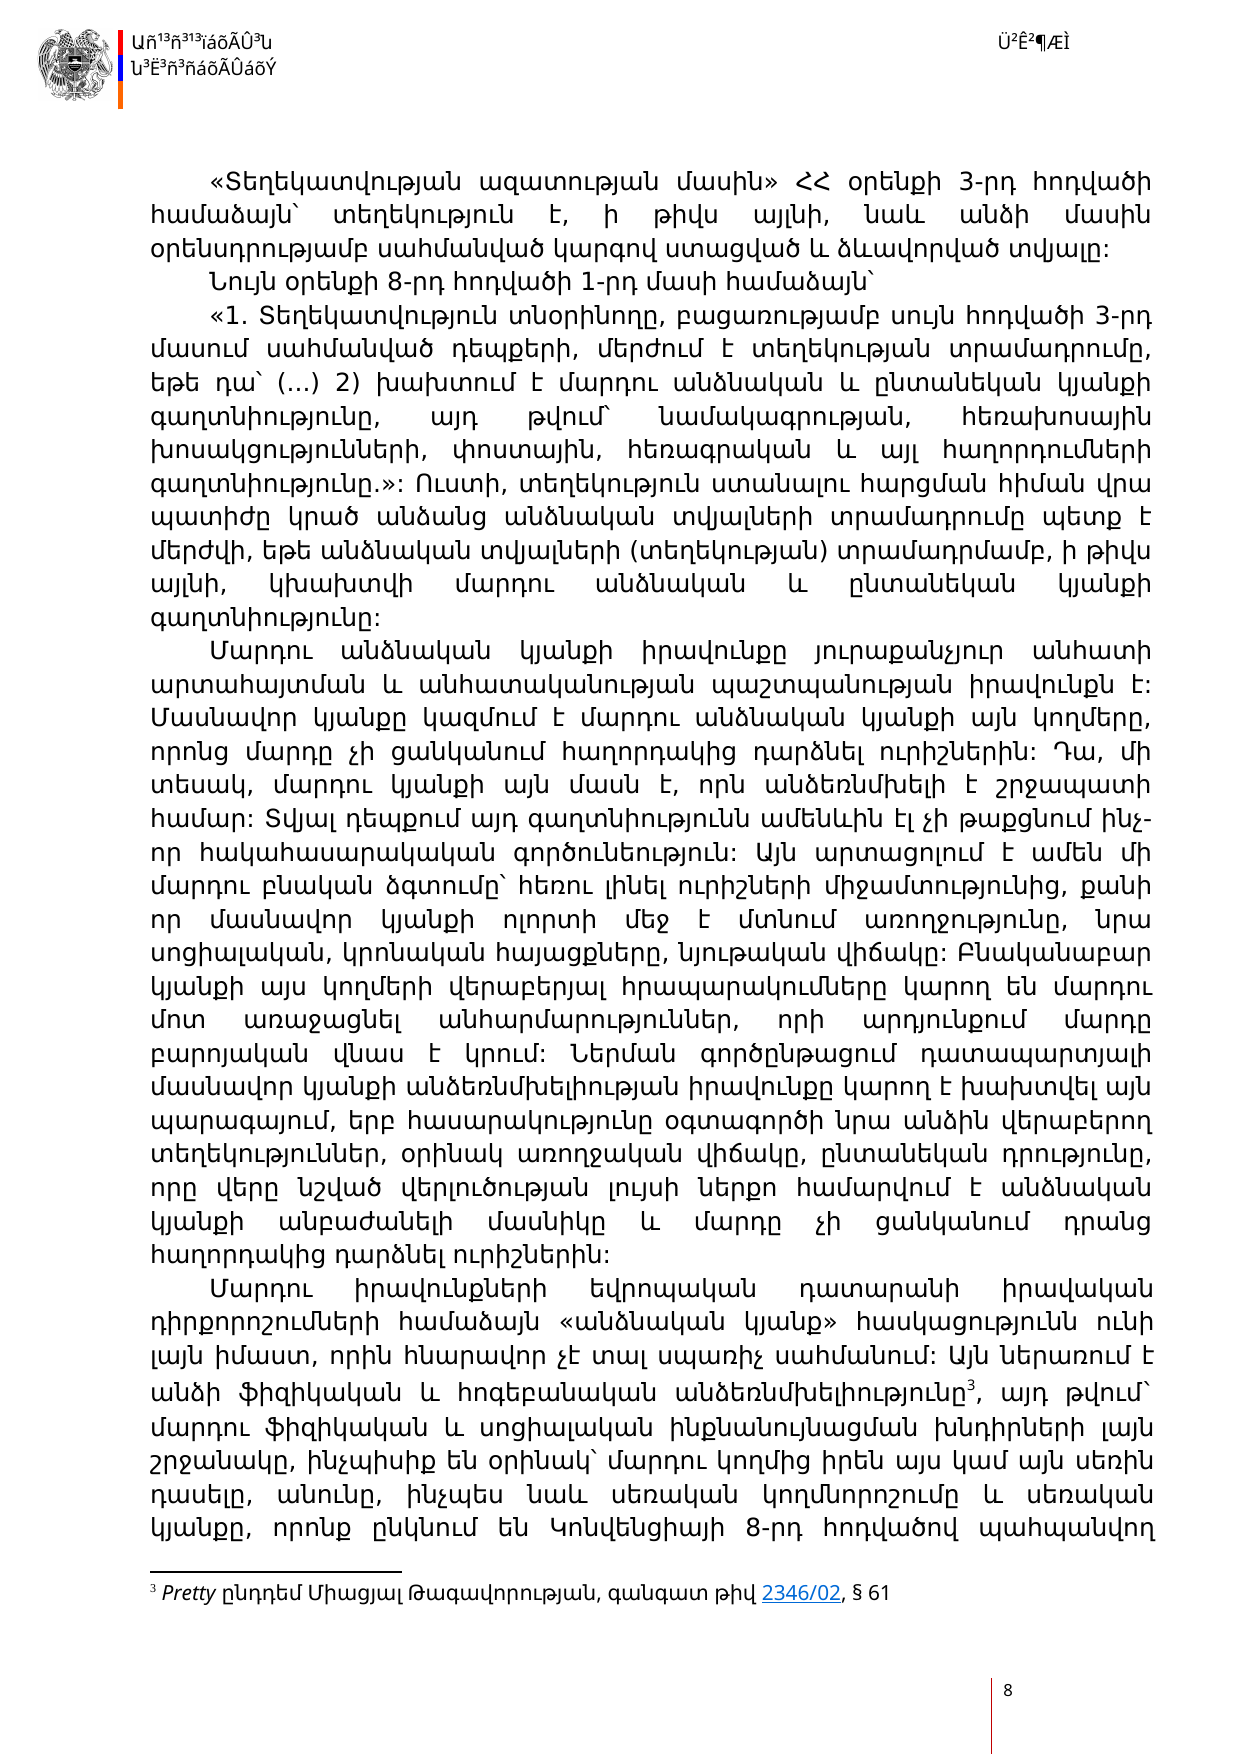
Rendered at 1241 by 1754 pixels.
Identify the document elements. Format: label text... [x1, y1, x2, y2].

text Նույն օրենքի 8-րդ հոդվածի 1-րդ մասի համաձայն՝ [150, 267, 1153, 297]
text «1. Տեղեկատվություն տնօրինողը, բացառությամբ սույն հոդվածի 3-րդ մասում սահմանված դեպքերի, մերժում է տեղեկության տրամադրումը, եթե դա՝ (...) 2) խախտում է մարդու անձնական և ընտանեկան կյանքի գաղտնիությունը, այդ թվում՝ նամակագրության, հեռախոսային խոսակցությունների, փոստային, հեռագրական և այլ հաղորդումների գաղտնիությունը.»: Ուստի, տեղեկություն ստանալու հարցման հիման վրա պատիժը կրած անձանց անձնական տվյալների տրամադրումը պետք է մերժվի, եթե անձնական տվյալների (տեղեկության) տրամադրմամբ, ի թիվս այլնի, կխախտվի մարդու անձնական և ընտանեկան կյանքի գաղտնիությունը: [150, 301, 1153, 632]
text Մարդու անձնական կյանքի իրավունքը յուրաքանչյուր անհատի արտահայտման և անհատականության պաշտպանության իրավունքն է: Մասնավոր կյանքը կազմում է մարդու անձնական կյանքի այն կողմերը, որոնց մարդը չի ցանկանում հաղորդակից դարձնել ուրիշներին: Դա, մի տեսակ, մարդու կյանքի այն մասն է, որն անձեռնմխելի է շրջապատի համար: Տվյալ դեպքում այդ գաղտնիությունն ամենևին էլ չի թաքցնում ինչ-որ հակահասարակական գործունեություն: Այն արտացոլում է ամեն մի մարդու բնական ձգտումը՝ հեռու լինել ուրիշների միջամտությունից, քանի որ մասնավոր կյանքի ոլորտի մեջ է մտնում առողջությունը, նրա սոցիալական, կրոնական հայացքները, նյութական վիճակը: Բնականաբար կյանքի այս կողմերի վերաբերյալ հրապարակումները կարող են մարդու մոտ առաջացնել անհարմարություններ, որի արդյունքում մարդը բարոյական վնաս է կրում: Ներման գործընթացում դատապարտյալի մասնավոր կյանքի անձեռնմխելիության իրավունքը կարող է խախտվել այն պարագայում, երբ հասարակությունը օգտագործի նրա անձին վերաբերող տեղեկություններ, օրինակ առողջական վիճակը, ընտանեկան դրությունը, որը վերը նշված վերլուծության լույսի ներքո համարվում է անձնական կյանքի անբաժանելի մասնիկը և մարդը չի ցանկանում դրանց հաղորդակից դարձնել ուրիշներին: [150, 636, 1153, 1269]
picture [37, 28, 113, 101]
text «Տեղեկատվության ազատության մասին» ՀՀ օրենքի 3-րդ հոդվածի համաձայն՝ տեղեկություն է, ի թիվս այլնի, նաև անձի մասին օրենսդրությամբ սահմանված կարգով ստացված և ձևավորված տվյալը: [150, 167, 1153, 263]
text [150, 1274, 1155, 1543]
